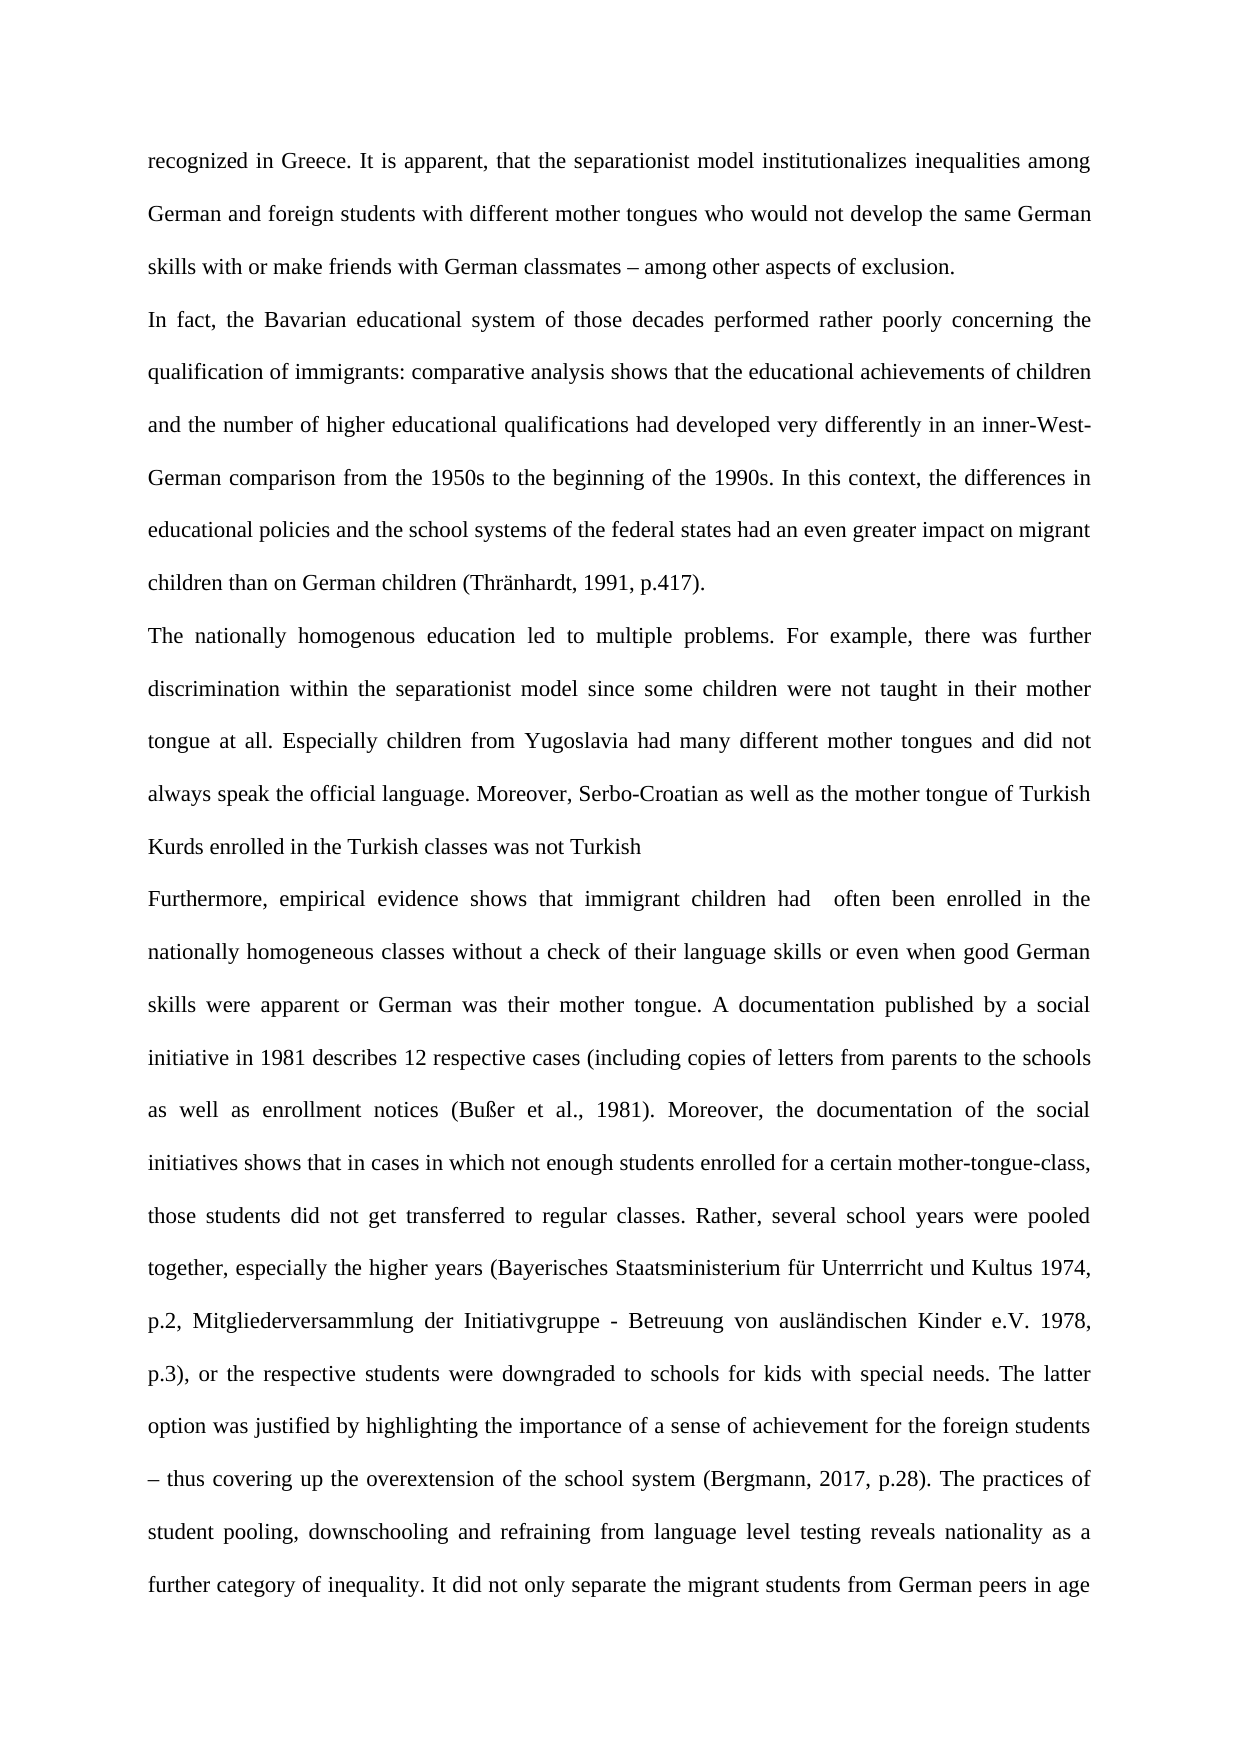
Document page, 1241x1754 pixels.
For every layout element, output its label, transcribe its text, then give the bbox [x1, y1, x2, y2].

text In fact, the Bavarian educational system of those decades performed rather poorly concerning the qualification of immigrants: comparative analysis shows that the educational achievements of children and the number of higher educational qualifications had developed very differently in an inner-West-German comparison from the 1950s to the beginning of the 1990s. In this context, the differences in educational policies and the school systems of the federal states had an even greater impact on migrant children than on German children (Thränhardt, 1991, p.417). [148, 306, 1093, 596]
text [148, 886, 1093, 1597]
text The nationally homogenous education led to multiple problems. For example, there was further discrimination within the separationist model since some children were not taught in their mother tongue at all. Especially children from Yugoslavia had many different mother tongues and did not always speak the official language. Moreover, Serbo-Croatian as well as the mother tongue of Turkish Kurds enrolled in the Turkish classes was not Turkish [148, 622, 1093, 859]
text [148, 148, 1093, 279]
